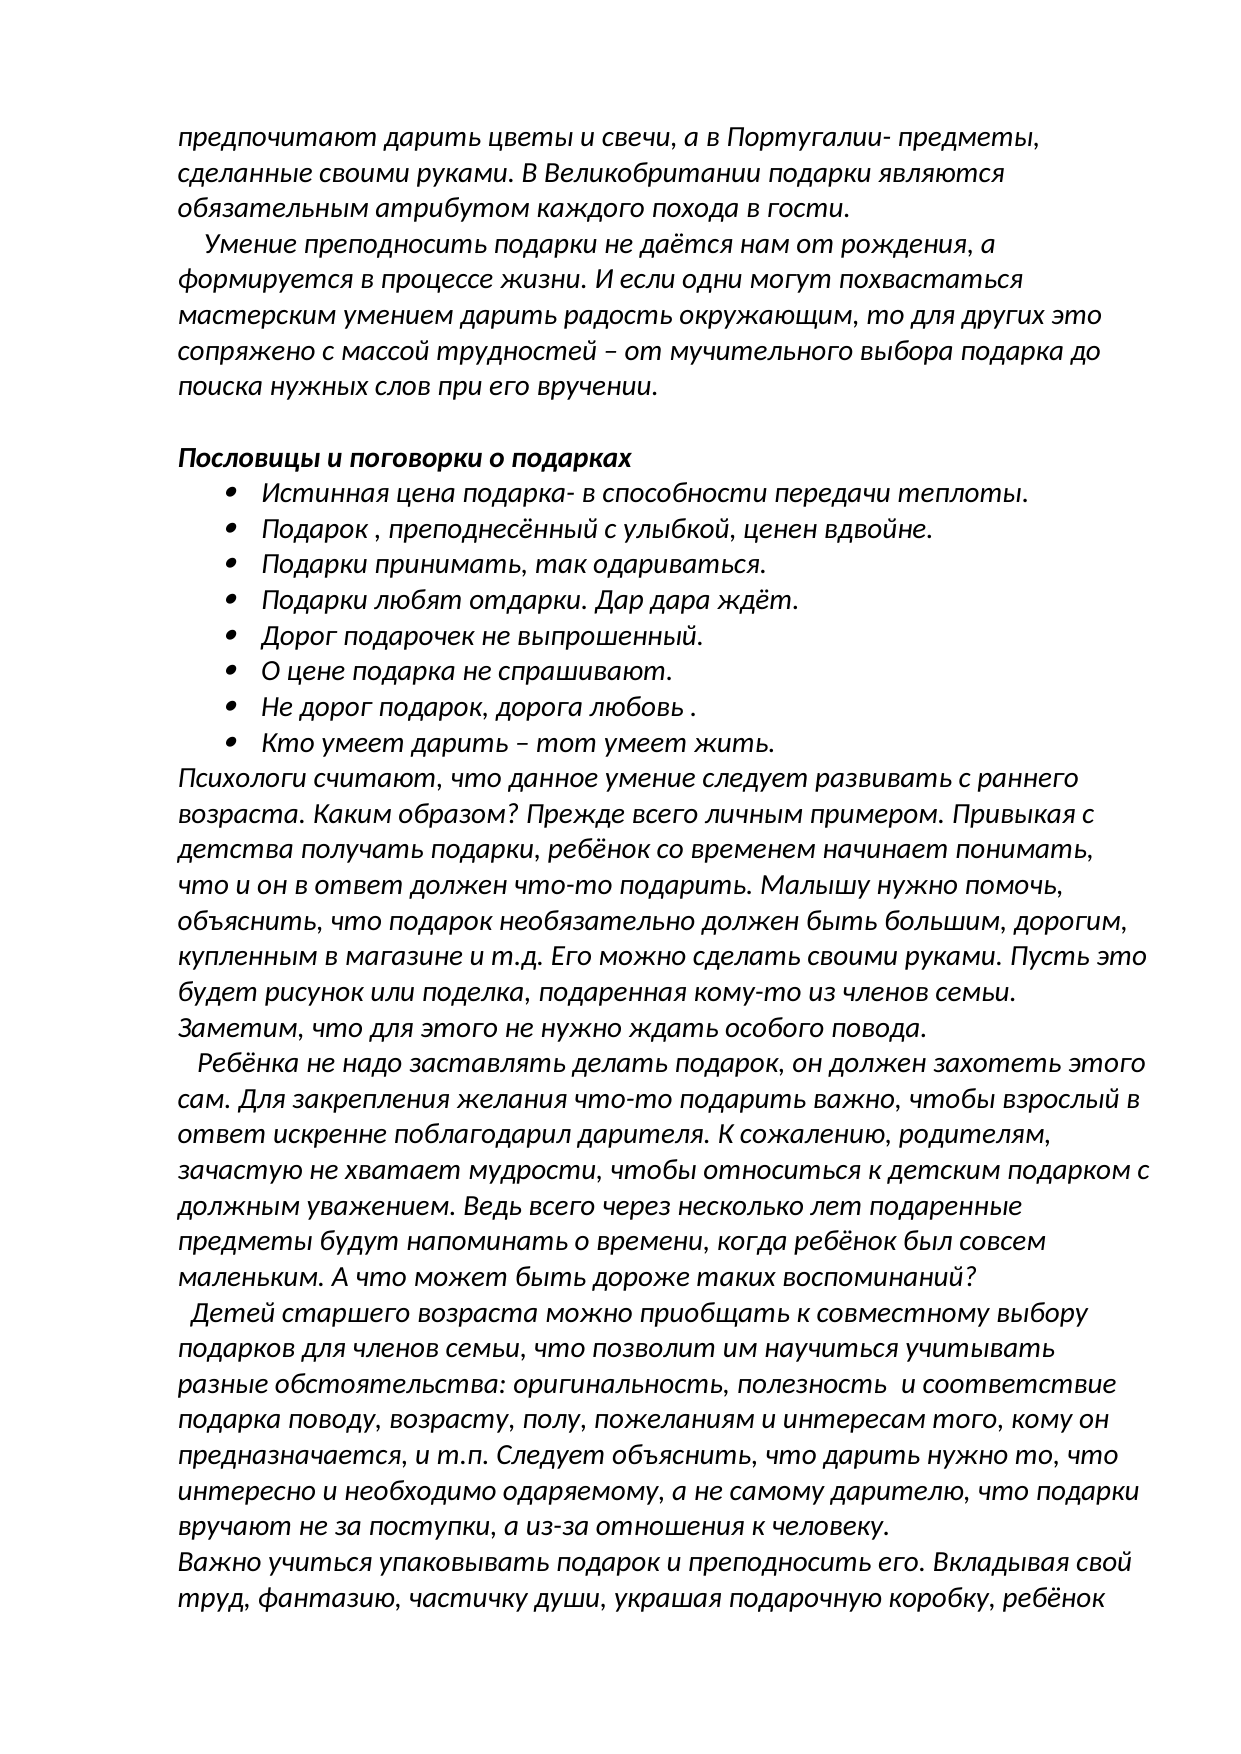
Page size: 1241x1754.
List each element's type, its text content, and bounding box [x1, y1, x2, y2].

list Подарки любят отдарки. Дар дара ждёт. [223, 581, 1152, 617]
text Пословицы и поговорки о подарках [177, 439, 1152, 474]
list Подарок , преподнесённый с улыбкой, ценен вдвойне. [223, 510, 1152, 546]
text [177, 118, 1152, 225]
text Детей старшего возраста можно приобщать к совместному выбору подарков для членов семьи, что позволит им научиться учитывать разные обстоятельства: оригинальность, полезность и соответствие подарка поводу, возрасту, полу, пожеланиям и интересам того, кому он предназначается, и т.п. Следует объяснить, что дарить нужно то, что интересно и необходимо одаряемому, а не самому дарителю, что подарки вручают не за поступки, а из-за отношения к человеку. [177, 1294, 1152, 1543]
text Умение преподносить подарки не даётся нам от рождения, а формируется в процессе жизни. И если одни могут похвастаться мастерским умением дарить радость окружающим, то для других это сопряжено с массой трудностей – от мучительного выбора подарка до поиска нужных слов при его вручении. [177, 225, 1152, 403]
list Кто умеет дарить – тот умеет жить. [223, 724, 1152, 759]
list Не дорог подарок, дорога любовь . [223, 688, 1152, 724]
list О цене подарка не спрашивают. [223, 652, 1152, 688]
list Истинная цена подарка- в способности передачи теплоты. [223, 474, 1152, 510]
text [177, 1543, 1152, 1614]
list Дорог подарочек не выпрошенный. [223, 617, 1152, 652]
text Ребёнка не надо заставлять делать подарок, он должен захотеть этого сам. Для закрепления желания что-то подарить важно, чтобы взрослый в ответ искренне поблагодарил дарителя. К сожалению, родителям, зачастую не хватает мудрости, чтобы относиться к детским подарком с должным уважением. Ведь всего через несколько лет подаренные предметы будут напоминать о времени, когда ребёнок был совсем маленьким. А что может быть дороже таких воспоминаний? [177, 1044, 1152, 1294]
text Психологи считают, что данное умение следует развивать с раннего возраста. Каким образом? Прежде всего личным примером. Привыкая с детства получать подарки, ребёнок со временем начинает понимать, что и он в ответ должен что-то подарить. Малышу нужно помочь, объяснить, что подарок необязательно должен быть большим, дорогим, купленным в магазине и т.д. Его можно сделать своими руками. Пусть это будет рисунок или поделка, подаренная кому-то из членов семьи. Заметим, что для этого не нужно ждать особого повода. [177, 759, 1152, 1044]
list Подарки принимать, так одариваться. [223, 546, 1152, 581]
